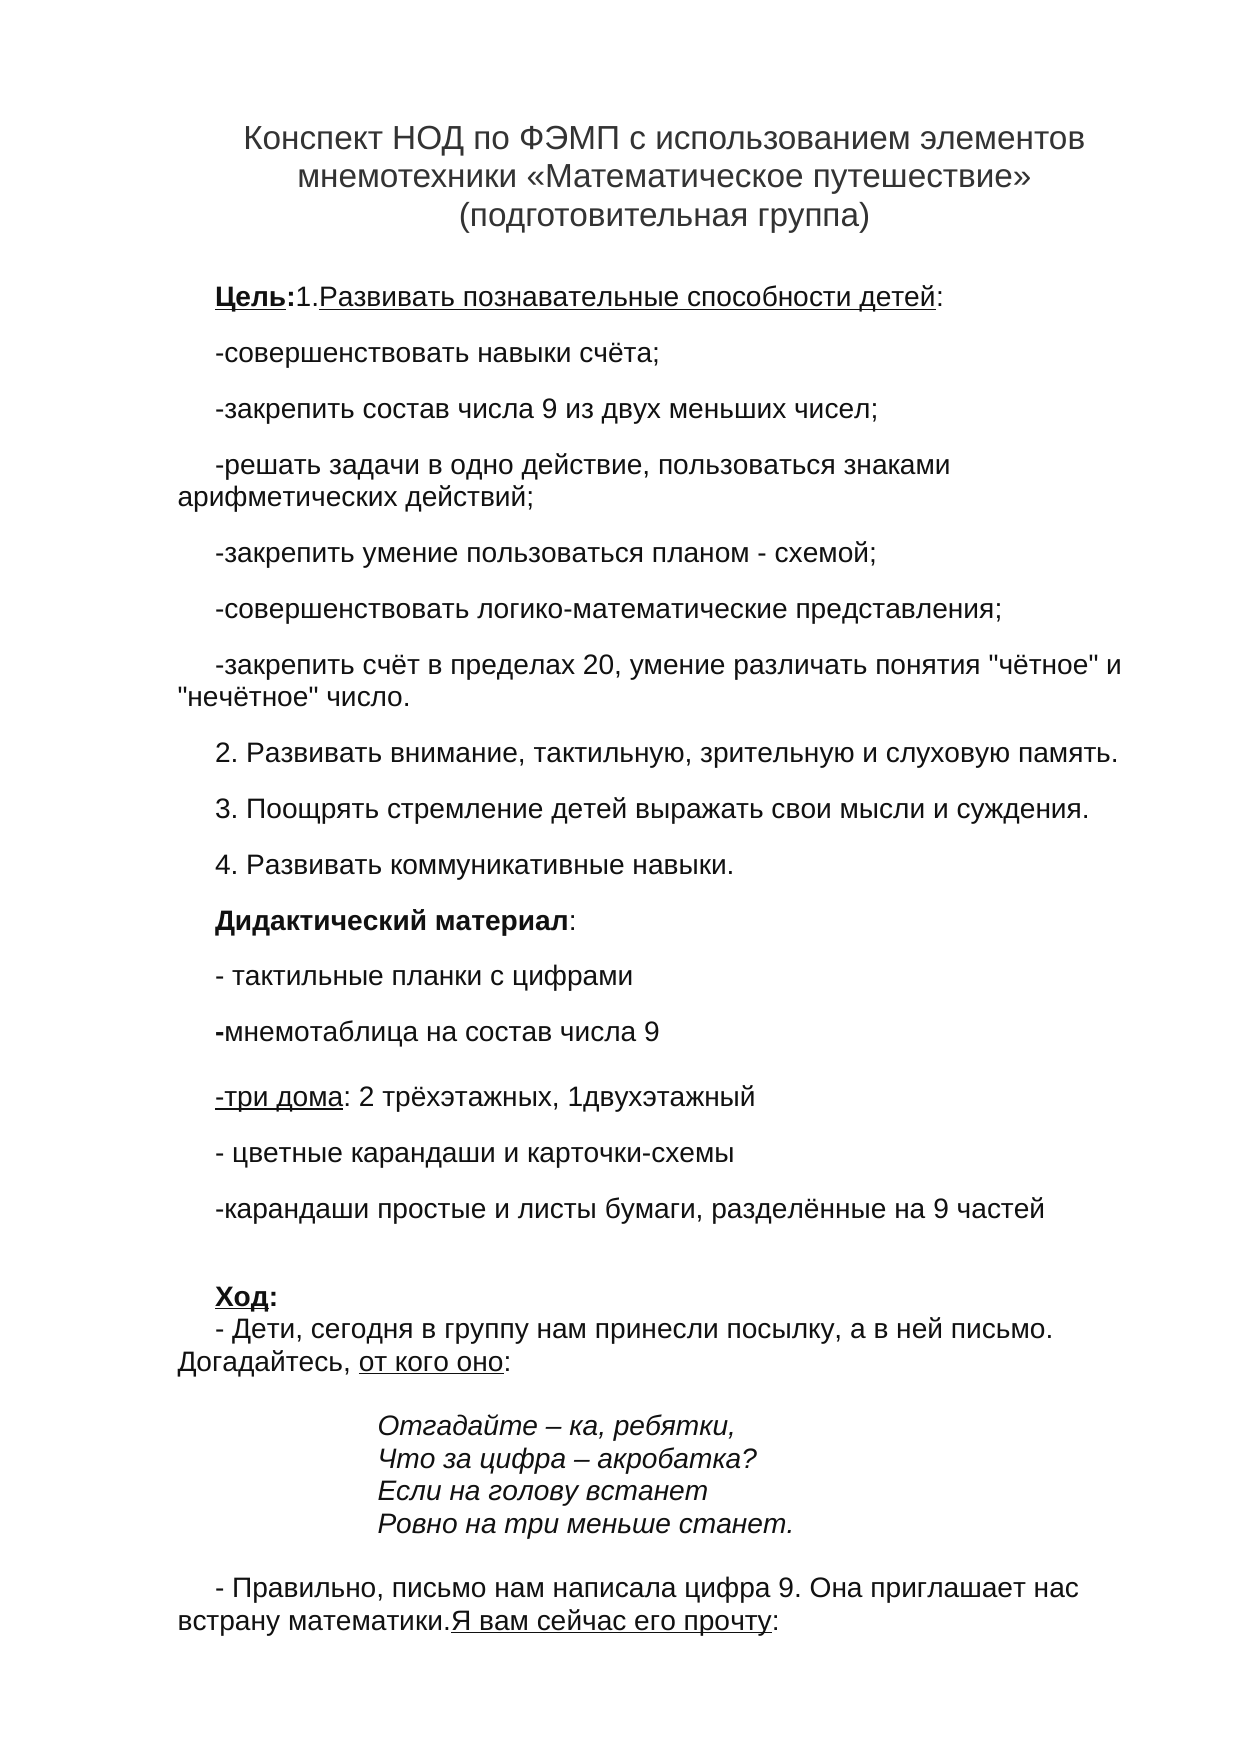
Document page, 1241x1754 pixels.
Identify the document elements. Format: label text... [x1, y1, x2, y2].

text -карандаши простые и листы бумаги, разделённые на 9 частей [177, 1192, 1152, 1224]
text -мнемотаблица на состав числа 9 [177, 1015, 1152, 1047]
text 2. Развивать внимание, тактильную, зрительную и слуховую память. [177, 736, 1152, 768]
text Конспект НОД по ФЭМП с использованием элементов мнемотехники «Математическое путешествие» (подготовительная группа) [177, 118, 1152, 233]
text Ход: [177, 1280, 1152, 1312]
text - Дети, сегодня в группу нам принесли посылку, а в ней письмо. Догадайтесь, от кого оно: [177, 1312, 1152, 1377]
text -три дома: 2 трёхэтажных, 1двухэтажный [177, 1080, 1152, 1112]
text -закрепить счёт в пределах 20, умение различать понятия "чётное" и "нечётное" число. [177, 648, 1152, 712]
text - цветные карандаши и карточки-схемы [177, 1136, 1152, 1168]
text -закрепить состав числа 9 из двух меньших чисел; [177, 392, 1152, 424]
text -решать задачи в одно действие, пользоваться знаками арифметических действий; [177, 448, 1152, 513]
text -совершенствовать логико-математические представления; [177, 592, 1152, 624]
text Цель:1.Развивать познавательные способности детей: [177, 280, 1152, 313]
text 4. Развивать коммуникативные навыки. [177, 848, 1152, 880]
text 3. Поощрять стремление детей выражать свои мысли и суждения. [177, 792, 1152, 824]
text -совершенствовать навыки счёта; [177, 336, 1152, 368]
text Что за цифра – акробатка? [340, 1442, 1152, 1474]
text - тактильные планки с цифрами [177, 959, 1152, 992]
text Дидактический материал: [177, 903, 1152, 936]
text Ровно на три меньше станет. [340, 1507, 1152, 1539]
text Отгадайте – ка, ребятки, [340, 1409, 1152, 1442]
text - Правильно, письмо нам написала цифра 9. Она приглашает нас встрану математики.Я вам сейчас его прочту: [177, 1571, 1152, 1636]
text Если на голову встанет [340, 1474, 1152, 1507]
text -закрепить умение пользоваться планом - схемой; [177, 536, 1152, 568]
